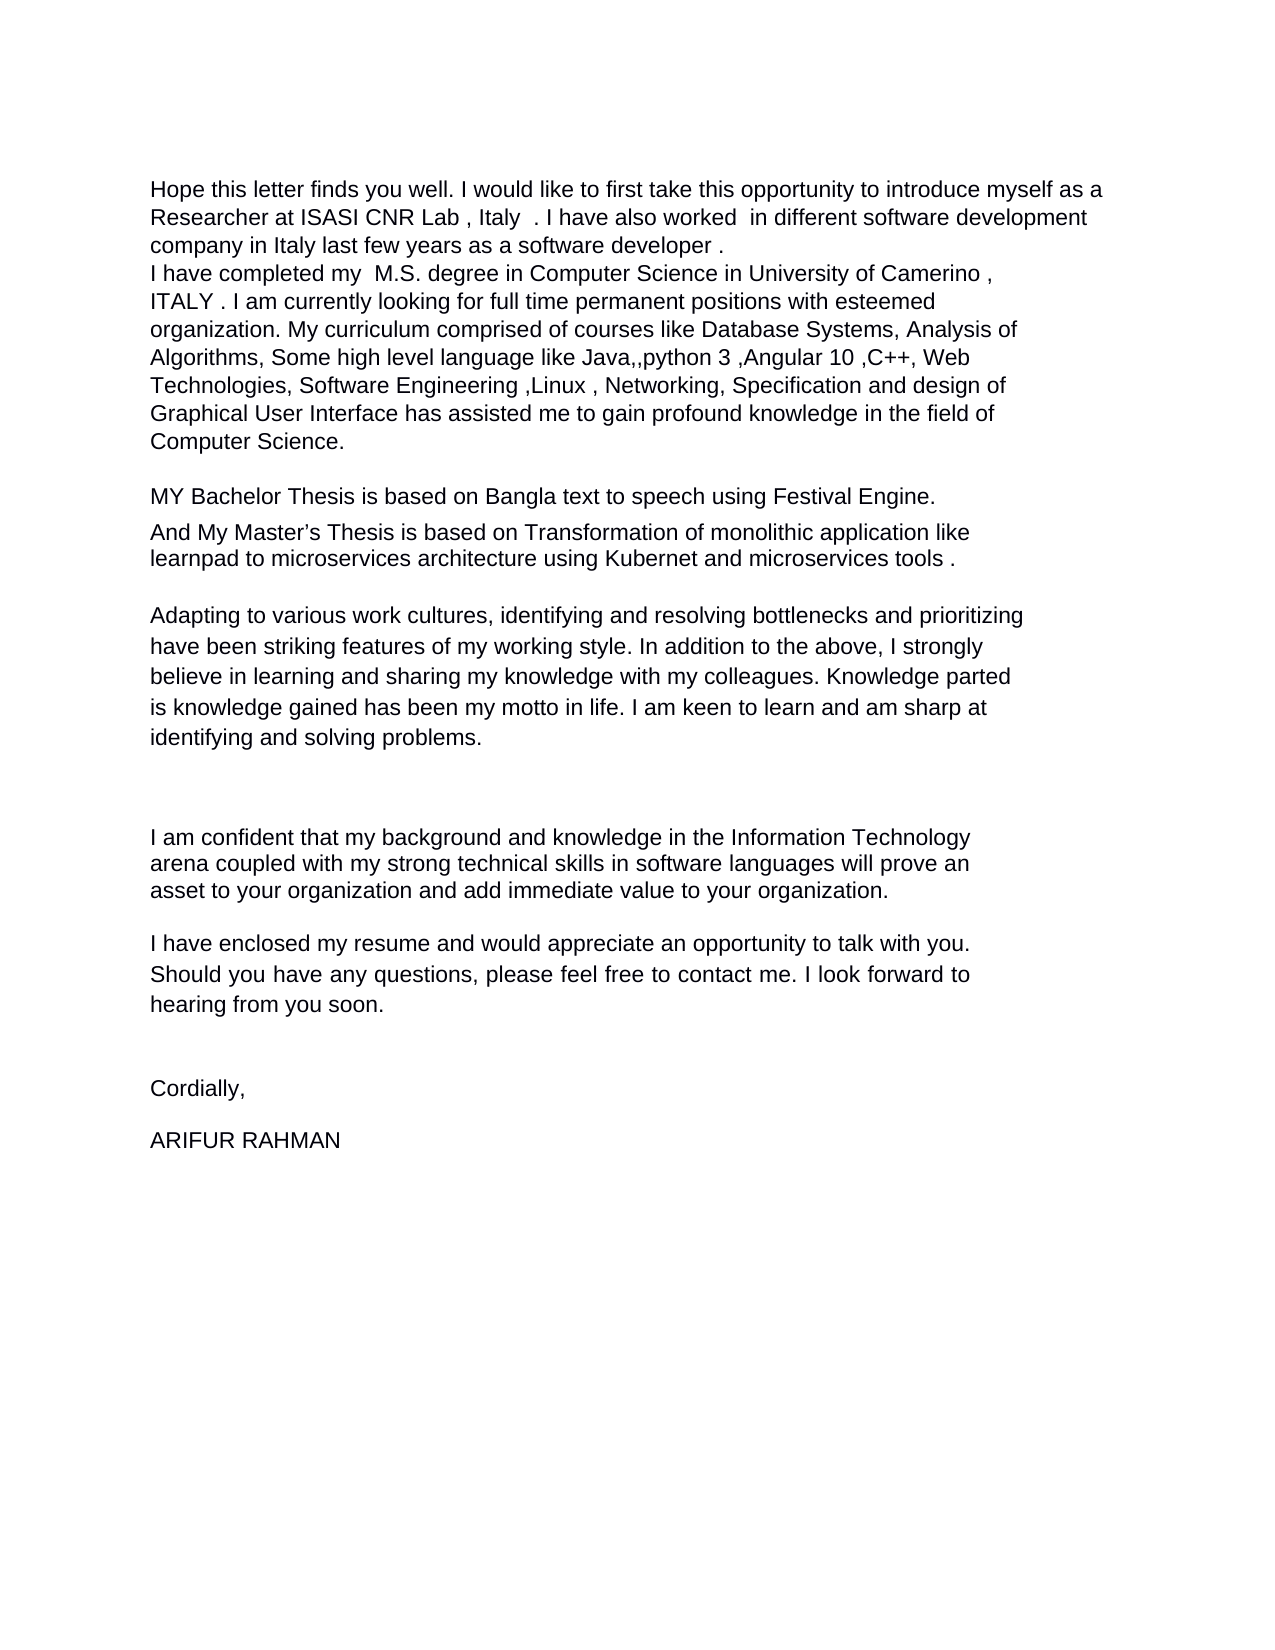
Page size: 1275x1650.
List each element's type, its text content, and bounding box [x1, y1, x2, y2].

text I am confident that my background and knowledge in the Information Technology arena coupled with my strong technical skills in software languages will prove an asset to your organization and add immediate value to your organization. [150, 824, 970, 903]
text And My Master’s Thesis is based on Transformation of monolithic application like learnpad to microservices architecture using Kubernet and microservices tools . [150, 519, 972, 572]
text I have completed my M.S. degree in Computer Science in University of Camerino , ITALY . I am currently looking for full time permanent positions with esteemed organization. My curriculum comprised of courses like Database Systems, Analysis of Algorithms, Some high level language like Java,,python 3 ,Angular 10 ,C++, Web Technologies, Software Engineering ,Linux , Networking, Specification and design of Graphical User Interface has assisted me to gain profound knowledge in the field of Computer Science. [150, 260, 1055, 454]
text Adapting to various work cultures, identifying and resolving bottlenecks and prioritizing have been striking features of my working style. In addition to the above, I strongly believe in learning and sharing my knowledge with my colleagues. Knowledge parted is knowledge gained has been my motto in life. I am keen to learn and am sharp at identifying and solving problems. [150, 602, 1026, 751]
text MY Bachelor Thesis is based on Bangla text to speech using Festival Engine. [150, 483, 1129, 509]
text ARIFUR RAHMAN [150, 1127, 1129, 1153]
text Hope this letter finds you well. I would like to first take this opportunity to introduce myself as a Researcher at ISASI CNR Lab , Italy . I have also worked in different software development company in Italy last few years as a software developer . [150, 176, 1105, 258]
text Cordially, [150, 1074, 1129, 1101]
text I have enclosed my resume and would appreciate an opportunity to talk with you. Should you have any questions, please feel free to contact me. I look forward to hearing from you soon. [150, 930, 971, 1018]
